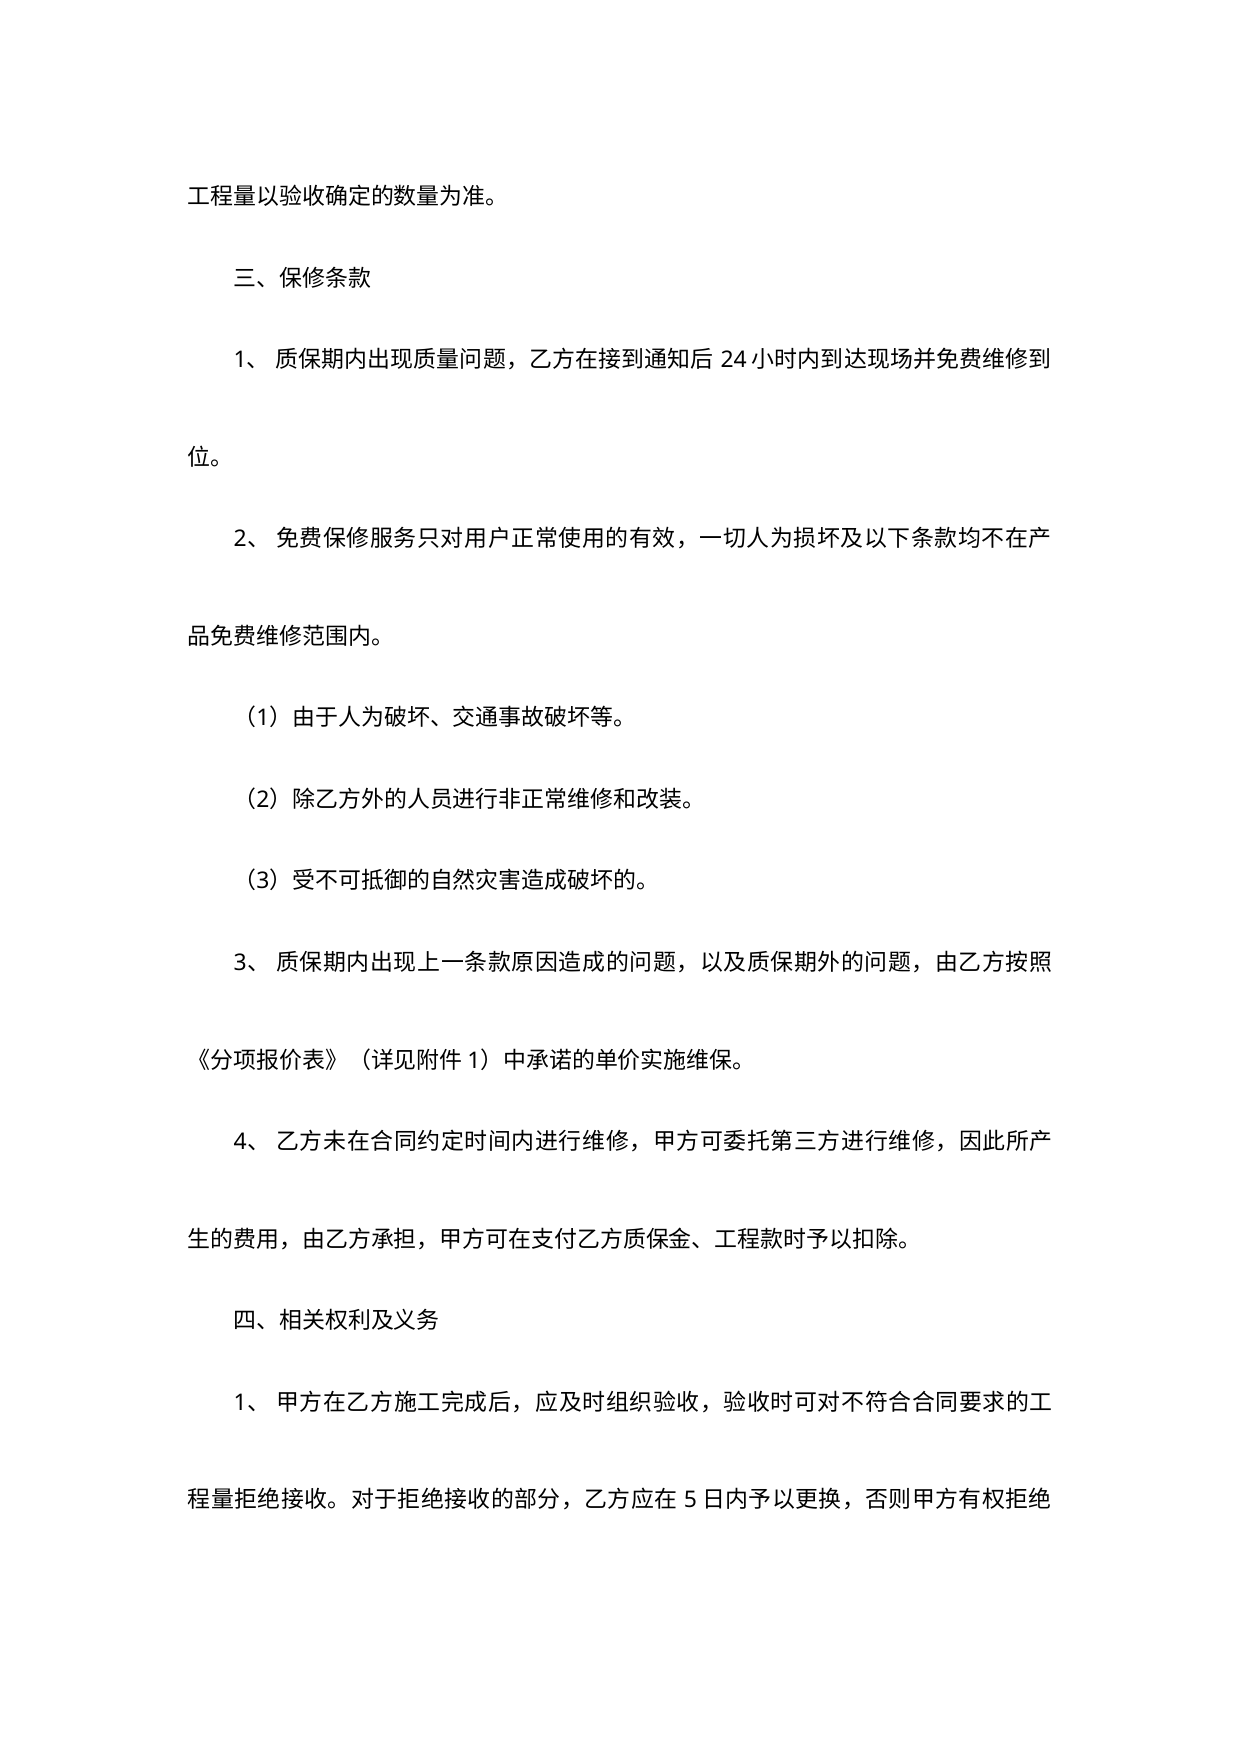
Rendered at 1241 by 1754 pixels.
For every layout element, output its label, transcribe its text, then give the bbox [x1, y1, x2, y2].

text （2）除乙方外的人员进行非正常维修和改装。 [187, 765, 1053, 830]
text 2、 免费保修服务只对用户正常使用的有效，一切人为损坏及以下条款均不在产品免费维修范围内。 [187, 504, 1053, 667]
text （1）由于人为破坏、交通事故破坏等。 [187, 683, 1053, 748]
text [187, 1368, 1053, 1531]
text 三、保修条款 [187, 243, 1053, 308]
text 1、 质保期内出现质量问题，乙方在接到通知后24小时内到达现场并免费维修到位。 [187, 325, 1053, 488]
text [187, 162, 1053, 227]
text 3、 质保期内出现上一条款原因造成的问题，以及质保期外的问题，由乙方按照《分项报价表》（详见附件1）中承诺的单价实施维保。 [187, 928, 1053, 1091]
text （3）受不可抵御的自然灾害造成破坏的。 [187, 847, 1053, 912]
text 4、 乙方未在合同约定时间内进行维修，甲方可委托第三方进行维修，因此所产生的费用，由乙方承担，甲方可在支付乙方质保金、工程款时予以扣除。 [187, 1107, 1053, 1270]
text 四、相关权利及义务 [187, 1286, 1053, 1351]
